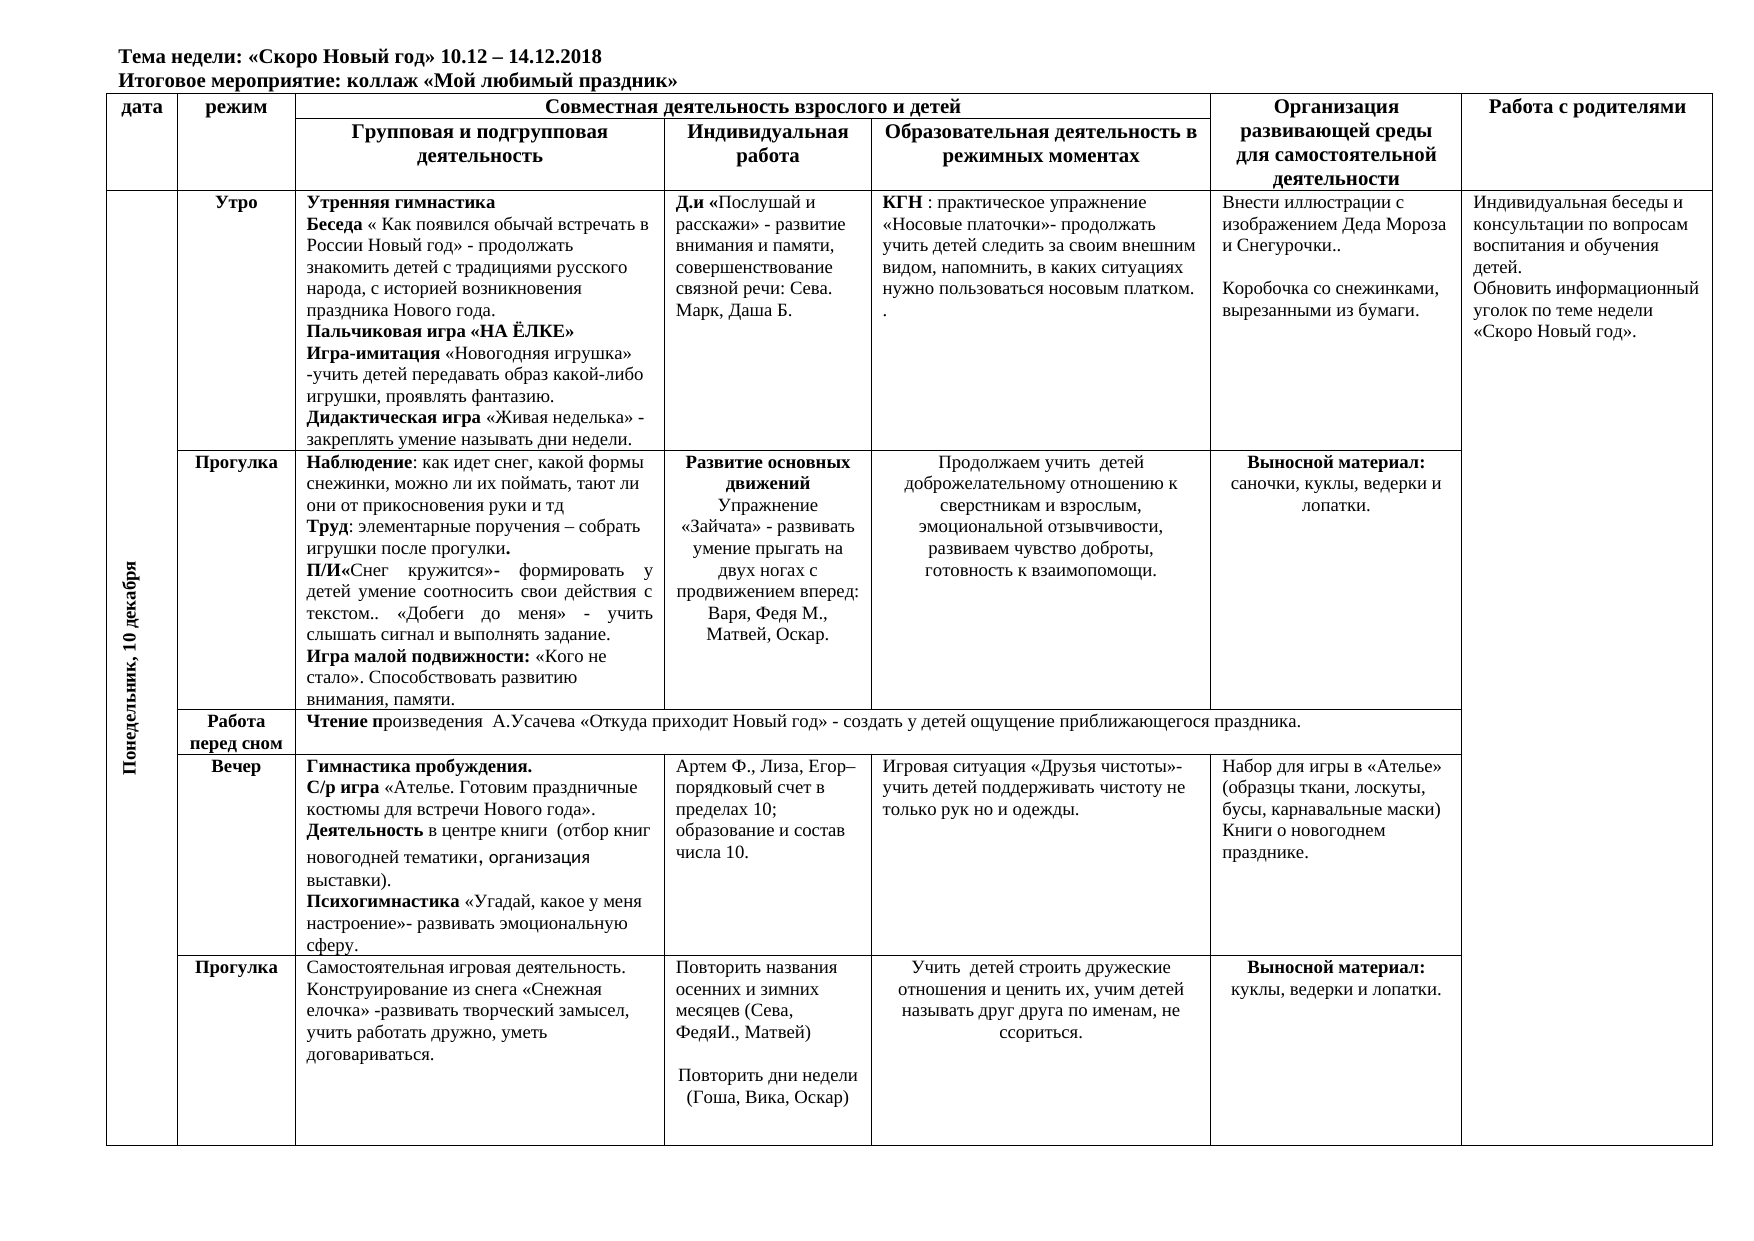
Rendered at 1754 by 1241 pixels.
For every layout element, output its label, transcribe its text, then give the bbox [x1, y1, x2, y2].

table_header Работа с родителями [1462, 94, 1712, 190]
table_cell Учить детей строить дружеские отношения и ценить их, учим детей называть друг друга по именам, не ссориться. [872, 956, 1210, 1145]
table_cell Наблюдение: как идет снег, какой формы снежинки, можно ли их поймать, тают ли они от прикосновения руки и тд Труд: элементарные поручения – собрать игрушки после прогулки. П/И«Снег кружится»- формировать у детей умение соотносить свои действия с текстом.. «Добеги до меня» - учить слышать сигнал и выполнять задание. Игра малой подвижности: «Кого не стало». Способствовать развитию внимания, памяти. [296, 451, 664, 709]
table_cell Д.и «Послушай и расскажи» - развитие внимания и памяти, совершенствование связной речи: Сева. Марк, Даша Б. [665, 191, 871, 449]
table_cell Образовательная деятельность в режимных моментах [872, 119, 1210, 190]
table_cell Понедельник, 10 декабря [107, 191, 177, 1145]
table_cell Набор для игры в «Ателье» (образцы ткани, лоскуты, бусы, карнавальные маски) Книги о новогоднем празднике. [1211, 755, 1461, 955]
table_cell Артем Ф., Лиза, Егор–порядковый счет в пределах 10; образование и состав числа 10. [665, 755, 871, 955]
table_cell Гимнастика пробуждения. С/р игра «Ателье. Готовим праздничные костюмы для встречи Нового года». Деятельность в центре книги (отбор книг новогодней тематики, организация выставки). Психогимнастика «Угадай, какое у меня настроение»- развивать эмоциональную сферу. [296, 755, 664, 955]
table_cell КГН : практическое упражнение «Носовые платочки»- продолжать учить детей следить за своим внешним видом, напомнить, в каких ситуациях нужно пользоваться носовым платком. . [872, 191, 1210, 449]
table_header Организация развивающей среды для самостоятельной деятельности [1211, 94, 1461, 190]
table_cell Прогулка [178, 956, 295, 1145]
table_cell Выносной материал: саночки, куклы, ведерки и лопатки. [1211, 451, 1461, 709]
table_cell Утро [178, 191, 295, 449]
table_cell Повторить названия осенних и зимних месяцев (Сева, ФедяИ., Матвей) Повторить дни недели (Гоша, Вика, Оскар) [665, 956, 871, 1145]
table_cell Развитие основных движений Упражнение «Зайчата» - развивать умение прыгать на двух ногах с продвижением вперед: Варя, Федя М., Матвей, Оскар. [665, 451, 871, 709]
table_cell Вечер [178, 755, 295, 955]
table_cell Групповая и подгрупповая деятельность [296, 119, 664, 190]
table_header режим [178, 94, 295, 190]
table_header дата [107, 94, 177, 190]
table_cell Утренняя гимнастика Беседа « Как появился обычай встречать в России Новый год» - продолжать знакомить детей с традициями русского народа, с историей возникновения праздника Нового года. Пальчиковая игра «НА ЁЛКЕ» Игра-имитация «Новогодняя игрушка» -учить детей передавать образ какой-либо игрушки, проявлять фантазию. Дидактическая игра «Живая неделька» - закреплять умение называть дни недели. [296, 191, 664, 449]
table_cell Индивидуальная работа [665, 119, 871, 190]
table_cell Выносной материал: куклы, ведерки и лопатки. [1211, 956, 1461, 1145]
text Итоговое мероприятие: коллаж «Мой любимый праздник» [118, 68, 1636, 92]
table_cell Индивидуальная беседы и консультации по вопросам воспитания и обучения детей. Обновить информационный уголок по теме недели «Скоро Новый год». [1462, 191, 1712, 1145]
table_cell Продолжаем учить детей доброжелательному отношению к сверстникам и взрослым, эмоциональной отзывчивости, развиваем чувство доброты, готовность к взаимопомощи. [872, 451, 1210, 709]
table_header Совместная деятельность взрослого и детей [296, 94, 1210, 118]
table_cell Чтение произведения А.Усачева «Откуда приходит Новый год» - создать у детей ощущение приближающегося праздника. [296, 710, 1461, 753]
text Тема недели: «Скоро Новый год» 10.12 – 14.12.2018 [118, 44, 1636, 68]
table_cell Игровая ситуация «Друзья чистоты»-учить детей поддерживать чистоту не только рук но и одежды. [872, 755, 1210, 955]
table_cell Внести иллюстрации с изображением Деда Мороза и Снегурочки.. Коробочка со снежинками, вырезанными из бумаги. [1211, 191, 1461, 449]
table_cell Работа перед сном [178, 710, 295, 753]
table_cell Самостоятельная игровая деятельность. Конструирование из снега «Снежная елочка» -развивать творческий замысел, учить работать дружно, уметь договариваться. [296, 956, 664, 1145]
table_cell Прогулка [178, 451, 295, 709]
